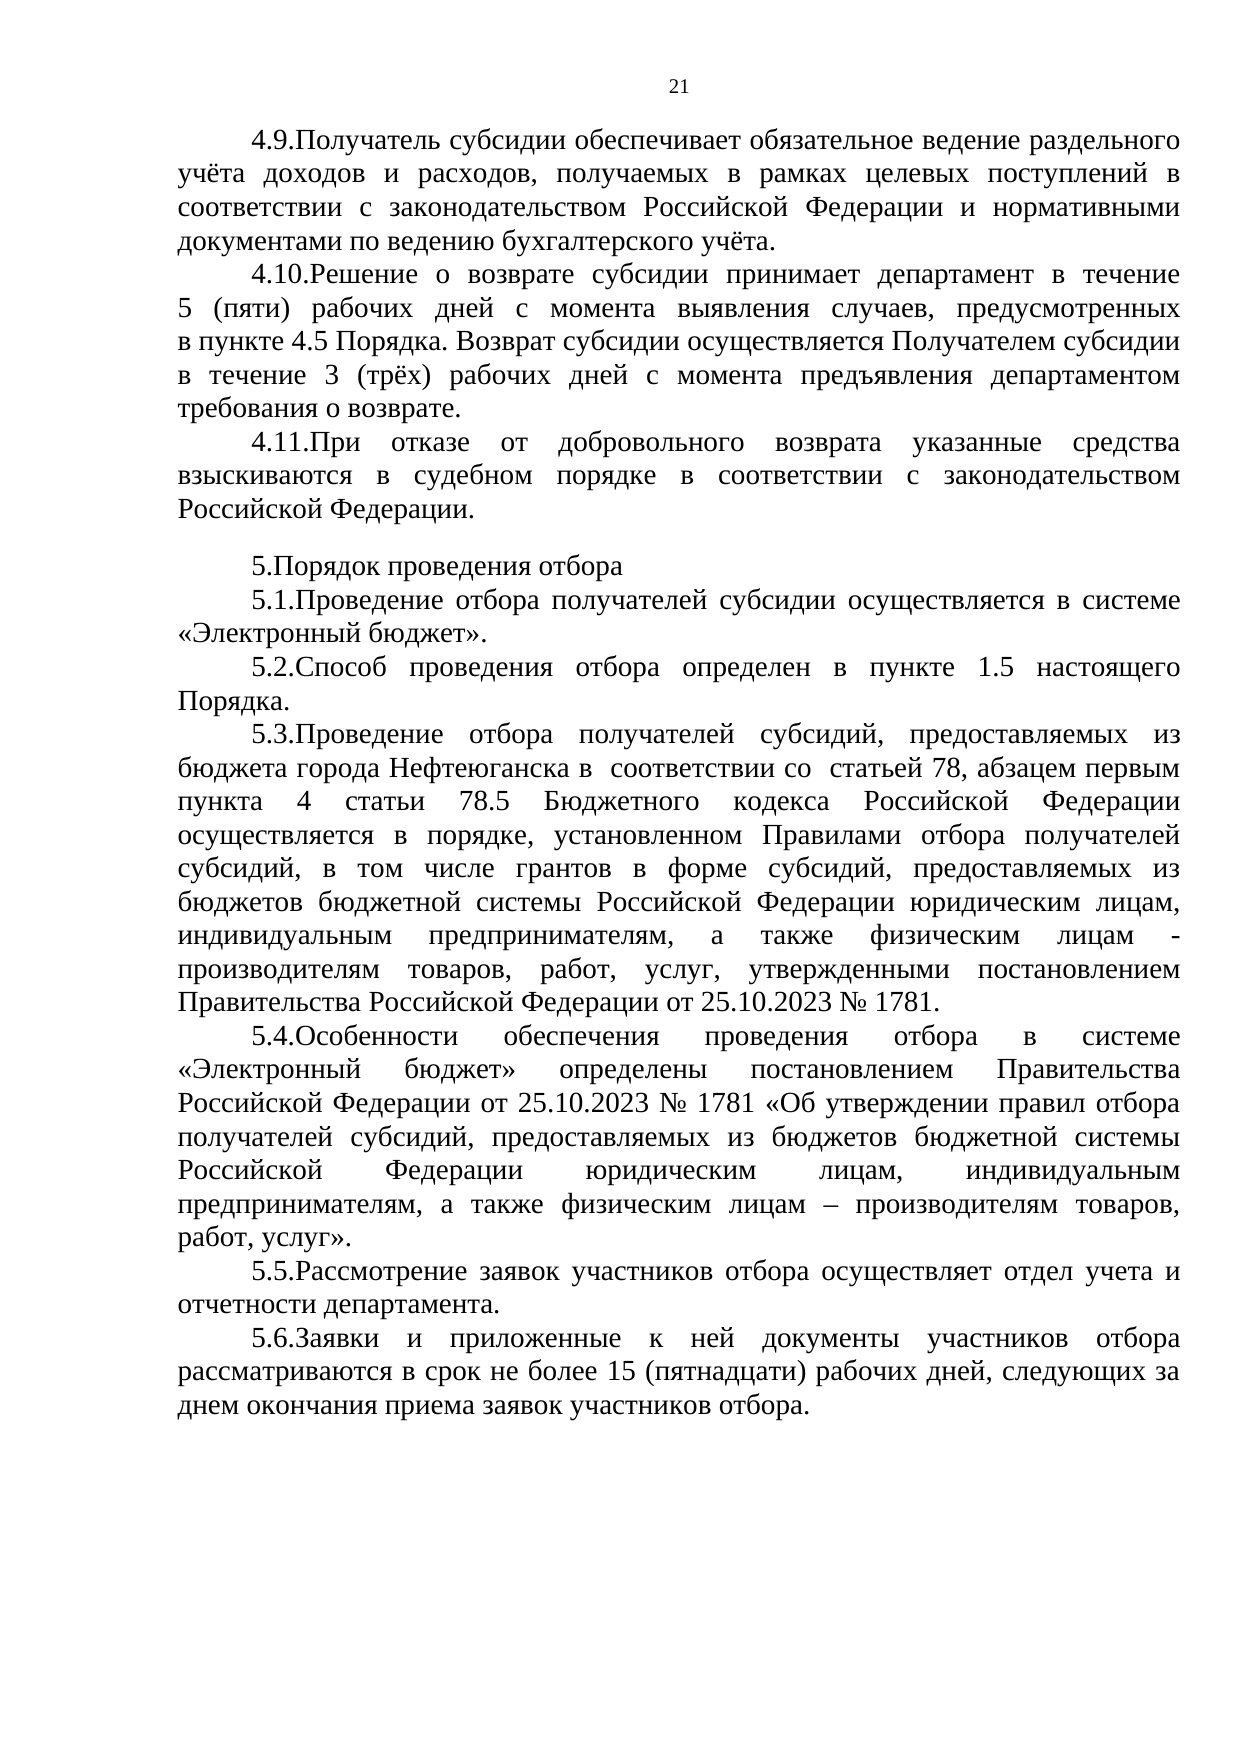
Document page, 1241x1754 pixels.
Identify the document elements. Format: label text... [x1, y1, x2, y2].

text 5.2.Способ проведения отбора определен в пункте 1.5 настоящего Порядка. [177, 649, 1181, 716]
text 4.10.Решение о возврате субсидии принимает департамент в течение 5 (пяти) рабочих дней с момента выявления случаев, предусмотренных в пункте 4.5 Порядка. Возврат субсидии осуществляется Получателем субсидии в течение 3 (трёх) рабочих дней с момента предъявления департаментом требования о возврате. [177, 256, 1181, 424]
text 5.3.Проведение отбора получателей субсидий, предоставляемых из бюджета города Нефтеюганска в соответствии со статьей 78, абзацем первым пункта 4 статьи 78.5 Бюджетного кодекса Российской Федерации осуществляется в порядке, установленном Правилами отбора получателей субсидий, в том числе грантов в форме субсидий, предоставляемых из бюджетов бюджетной системы Российской Федерации юридическим лицам, индивидуальным предпринимателям, а также физическим лицам - производителям товаров, работ, услуг, утвержденными постановлением Правительства Российской Федерации от 25.10.2023 № 1781. [177, 716, 1181, 1018]
text 4.9.Получатель субсидии обеспечивает обязательное ведение раздельного учёта доходов и расходов, получаемых в рамках целевых поступлений в соответствии с законодательством Российской Федерации и нормативными документами по ведению бухгалтерского учёта. [177, 122, 1181, 256]
text 5.4.Особенности обеспечения проведения отбора в системе «Электронный бюджет» определены постановлением Правительства Российской Федерации от 25.10.2023 № 1781 «Об утверждении правил отбора получателей субсидий, предоставляемых из бюджетов бюджетной системы Российской Федерации юридическим лицам, индивидуальным предпринимателям, а также физическим лицам – производителям товаров, работ, услуг». [177, 1018, 1181, 1253]
text 5.1.Проведение отбора получателей субсидии осуществляется в системе «Электронный бюджет». [177, 582, 1181, 649]
text 5.Порядок проведения отбора [177, 548, 1181, 582]
text 5.5.Рассмотрение заявок участников отбора осуществляет отдел учета и отчетности департамента. [177, 1253, 1181, 1320]
text 5.6.Заявки и приложенные к ней документы участников отбора рассматриваются в срок не более 15 (пятнадцати) рабочих дней, следующих за днем окончания приема заявок участников отбора. [177, 1320, 1181, 1421]
text 4.11.При отказе от добровольного возврата указанные средства взыскиваются в судебном порядке в соответствии с законодательством Российской Федерации. [177, 424, 1181, 524]
